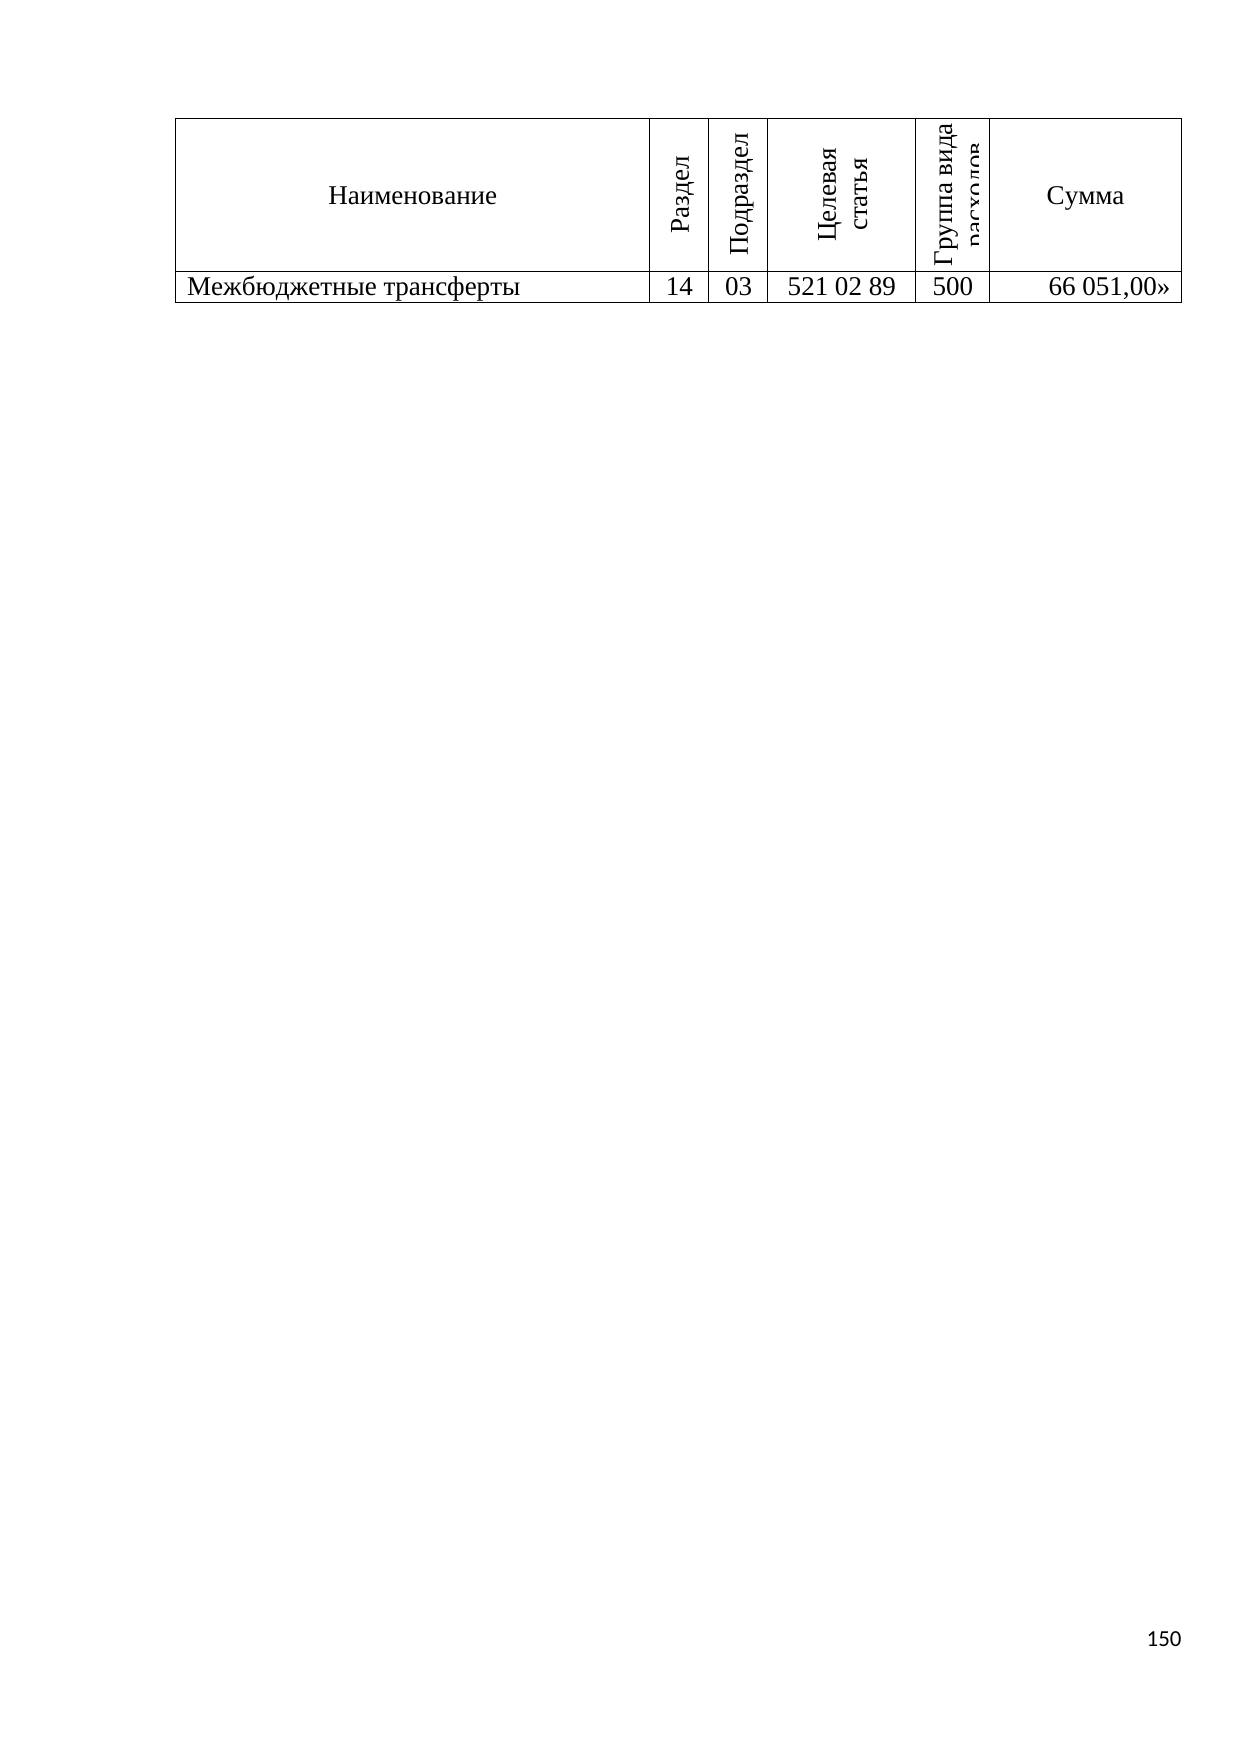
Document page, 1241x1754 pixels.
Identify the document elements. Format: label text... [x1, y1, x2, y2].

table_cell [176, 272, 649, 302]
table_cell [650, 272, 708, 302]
table_header Сумма [990, 119, 1181, 271]
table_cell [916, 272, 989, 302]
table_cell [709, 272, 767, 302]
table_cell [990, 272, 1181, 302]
table_header Наименование [176, 119, 649, 271]
table_header Подраздел [709, 119, 767, 271]
table_header Группа вида расходов [916, 119, 989, 271]
table_header Целевая статья [768, 119, 915, 271]
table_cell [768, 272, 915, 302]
table_header Раздел [650, 119, 708, 271]
